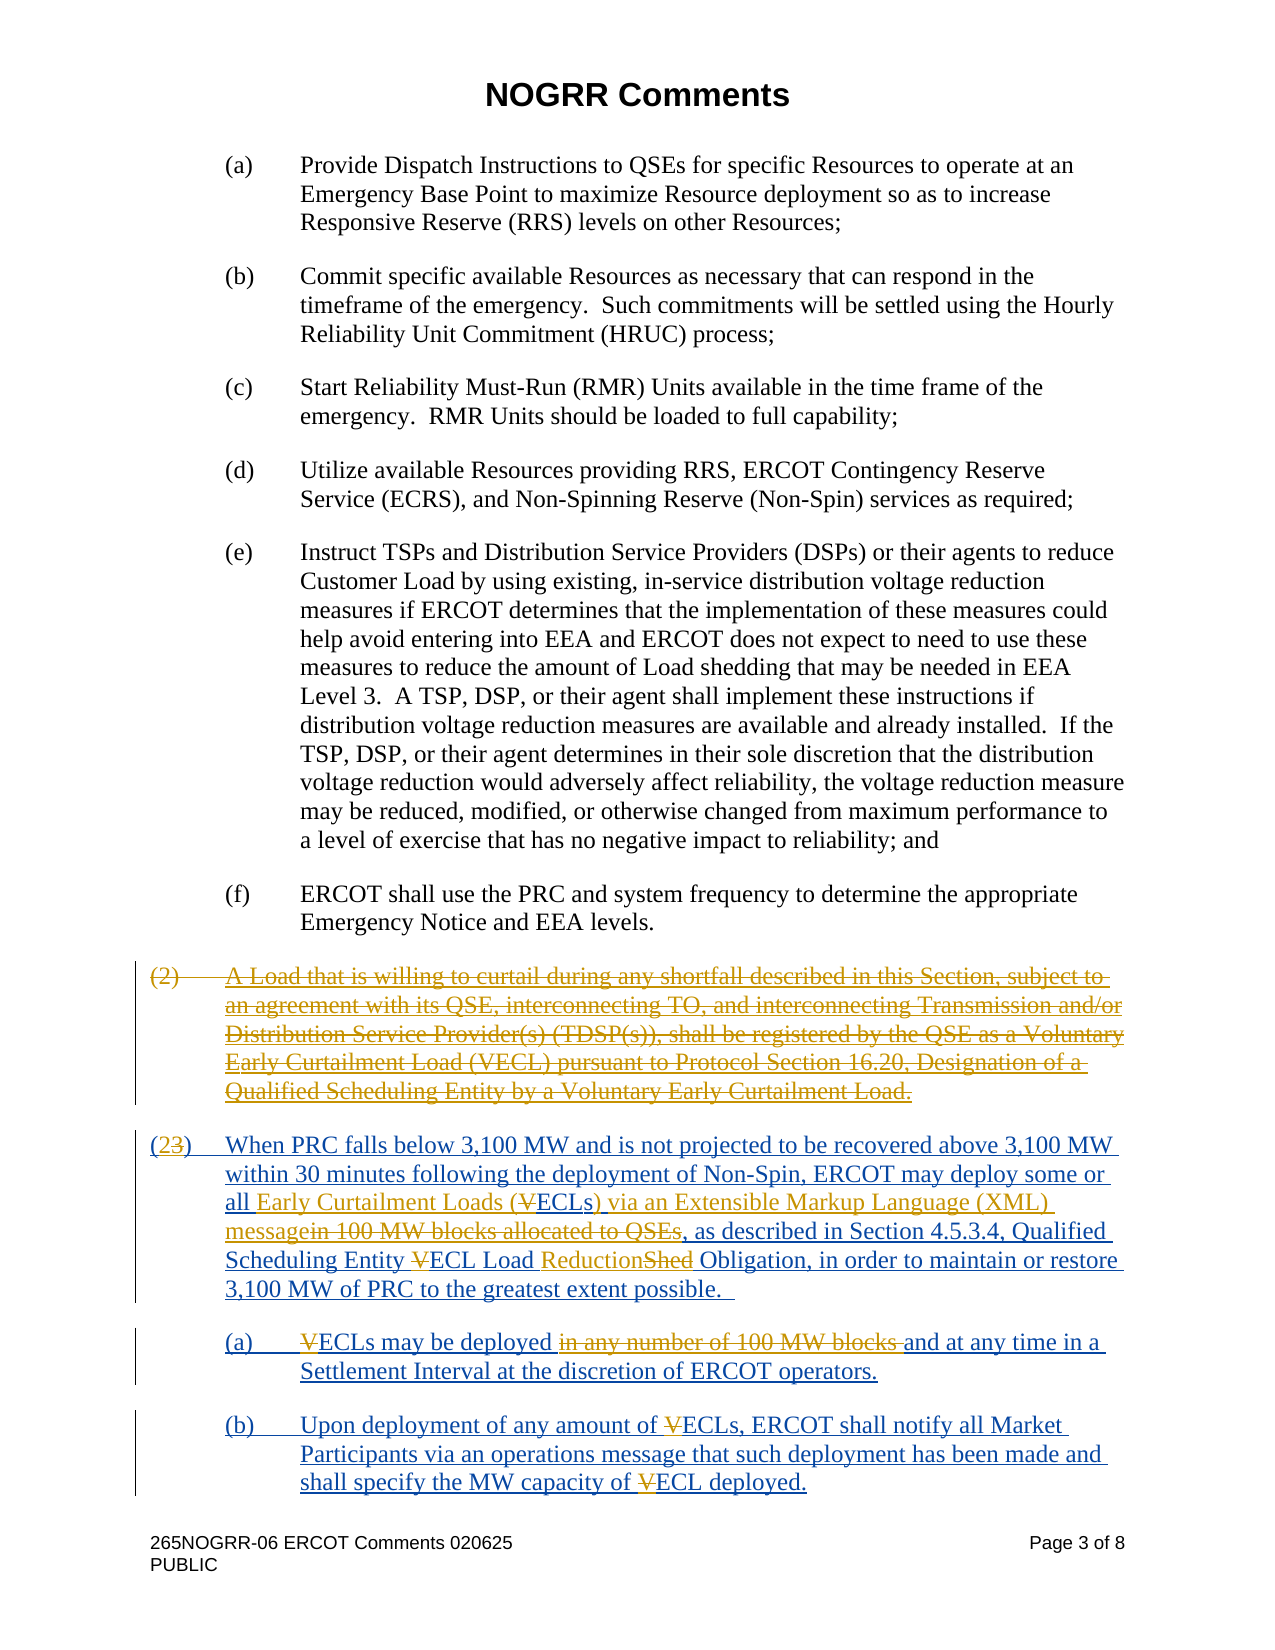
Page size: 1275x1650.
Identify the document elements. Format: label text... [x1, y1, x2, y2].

text (b) Commit specific available Resources as necessary that can respond in the timeframe of the emergency. Such commitments will be settled using the Hourly Reliability Unit Commitment (HRUC) process; [225, 261, 1125, 347]
text (e) Instruct TSPs and Distribution Service Providers (DSPs) or their agents to reduce Customer Load by using existing, in-service distribution voltage reduction measures if ERCOT determines that the implementation of these measures could help avoid entering into EEA and ERCOT does not expect to need to use these measures to reduce the amount of Load shedding that may be needed in EEA Level 3. A TSP, DSP, or their agent shall implement these instructions if distribution voltage reduction measures are available and already installed. If the TSP, DSP, or their agent determines in their sole discretion that the distribution voltage reduction would adversely affect reliability, the voltage reduction measure may be reduced, modified, or otherwise changed from maximum performance to a level of exercise that has no negative impact to reliability; and [225, 537, 1125, 854]
text (a) Provide Dispatch Instructions to QSEs for specific Resources to operate at an Emergency Base Point to maximize Resource deployment so as to increase Responsive Reserve (RRS) levels on other Resources; [225, 150, 1125, 236]
text (c) Start Reliability Must-Run (RMR) Units available in the time frame of the emergency. RMR Units should be loaded to full capability; [225, 372, 1125, 430]
text (d) Utilize available Resources providing RRS, ERCOT Contingency Reserve Service (ECRS), and Non-Spinning Reserve (Non-Spin) services as required; [225, 455, 1125, 512]
text (f) ERCOT shall use the PRC and system frequency to determine the appropriate Emergency Notice and EEA levels. [225, 879, 1125, 936]
